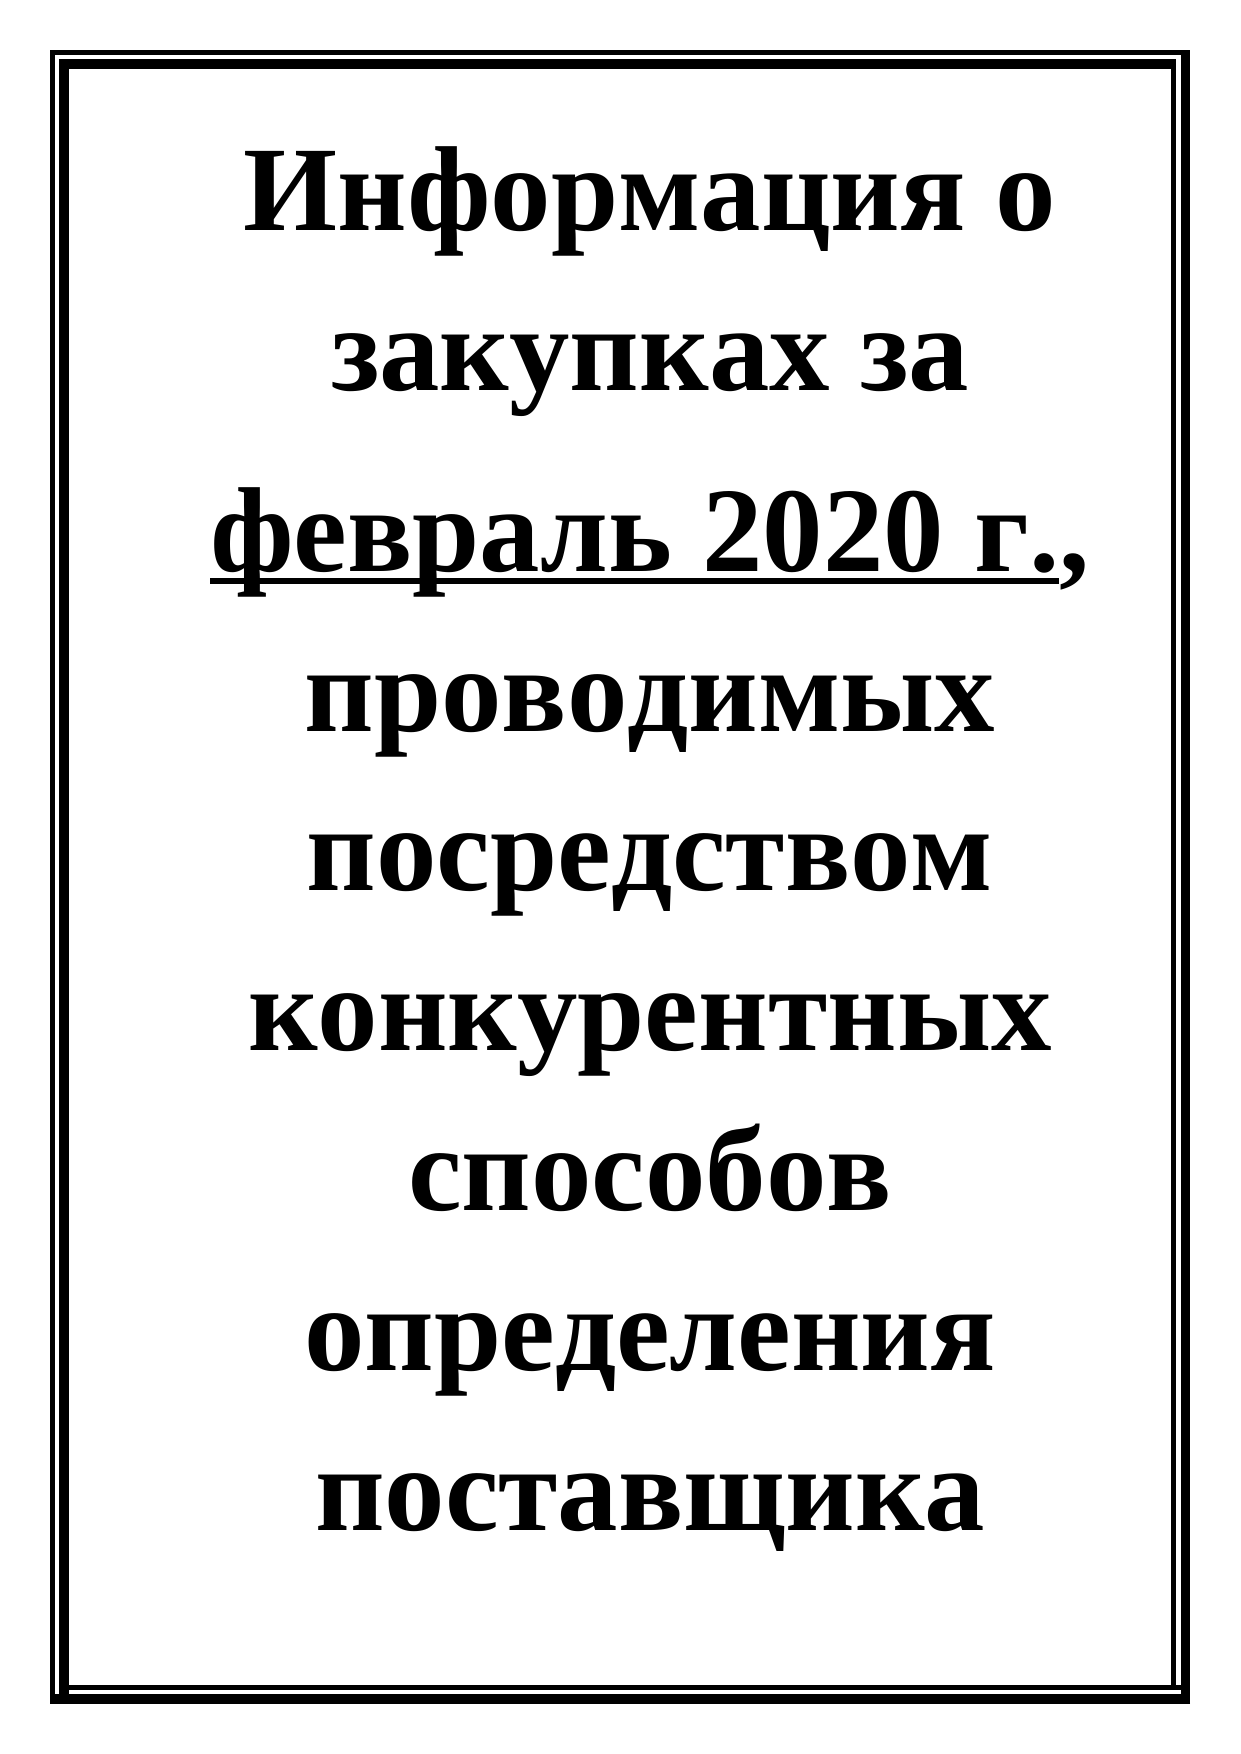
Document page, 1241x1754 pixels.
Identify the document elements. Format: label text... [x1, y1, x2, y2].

text февраль 2020 г., проводимых посредством конкурентных способов определения поставщика [148, 458, 1152, 1556]
text Информация о закупках за [148, 118, 1152, 417]
